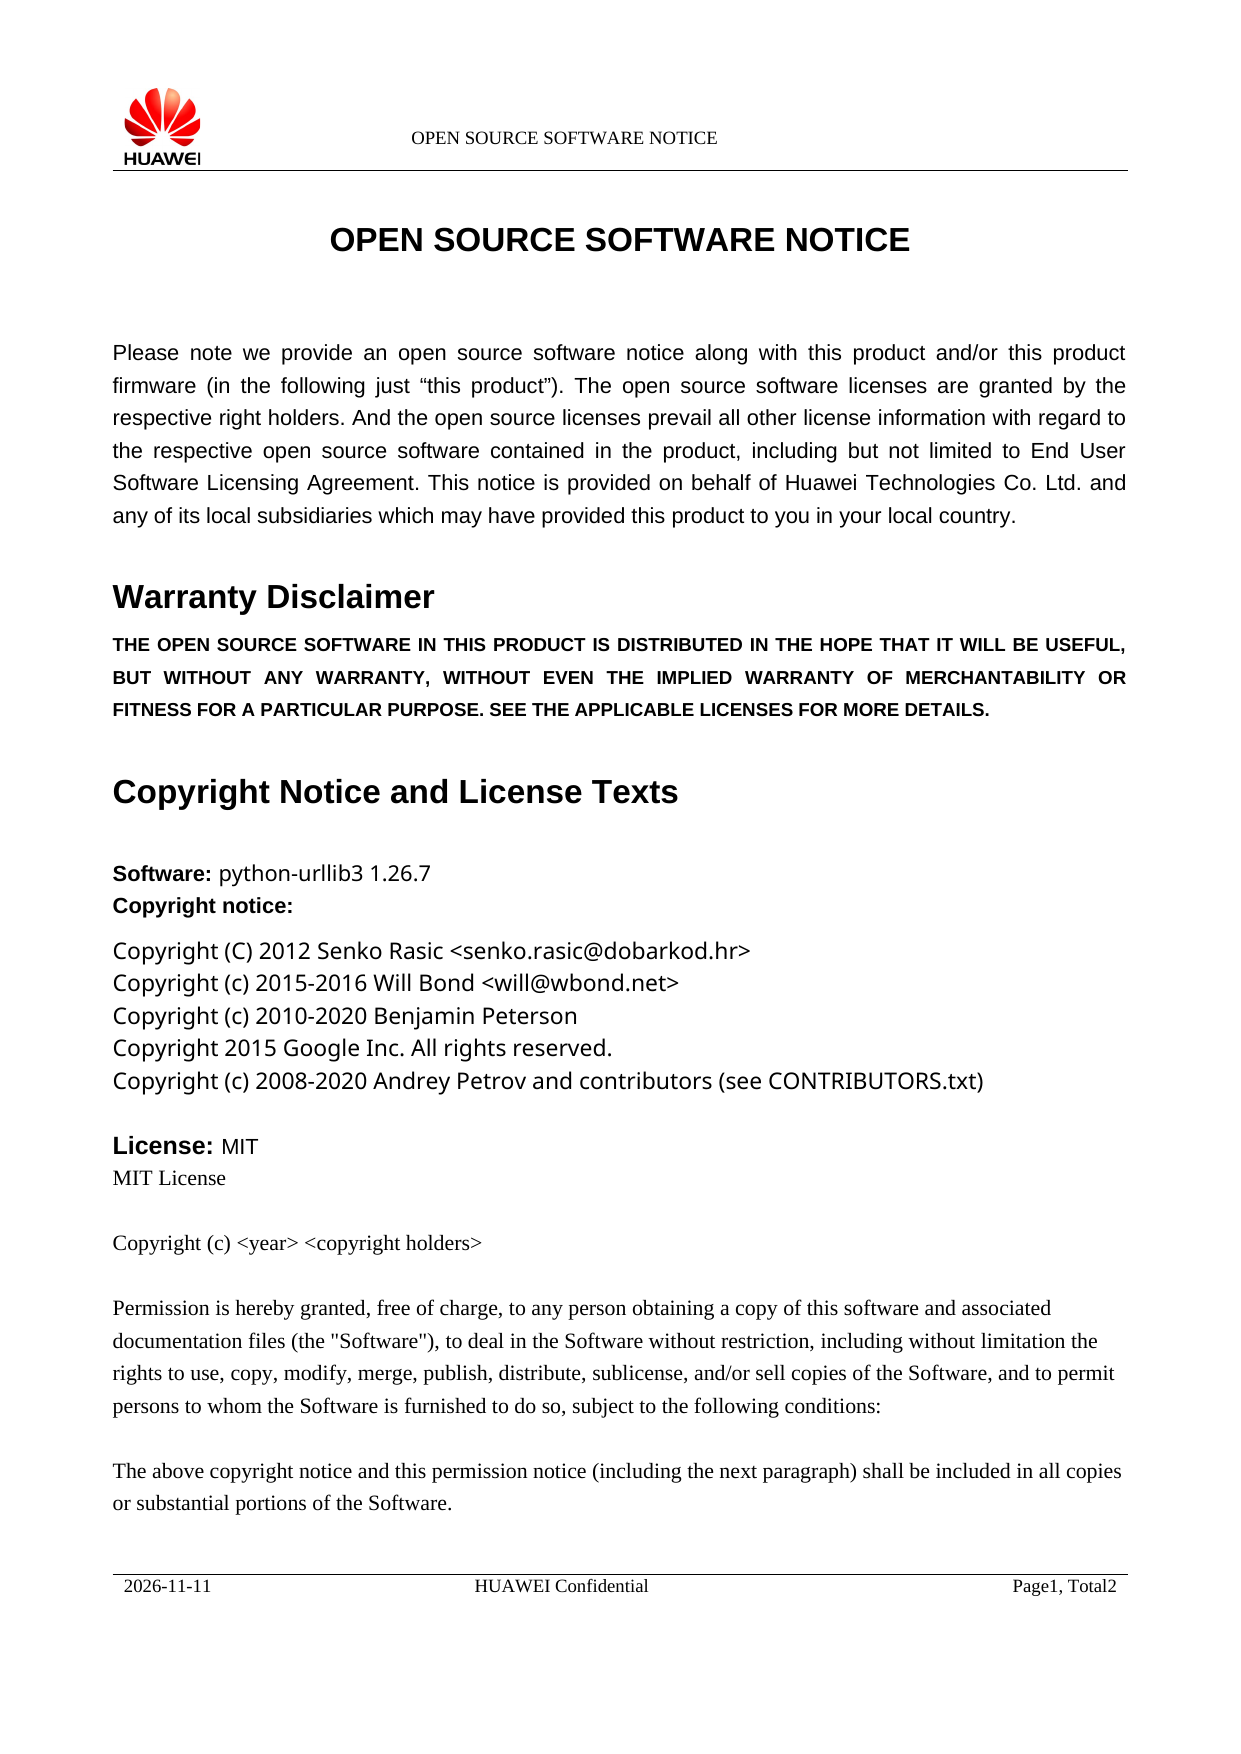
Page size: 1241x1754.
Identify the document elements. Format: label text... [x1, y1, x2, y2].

picture [124, 88, 201, 165]
text License: MIT [112, 1129, 1128, 1161]
text Copyright (C) 2012 Senko Rasic <senko.rasic@dobarkod.hr> Copyright (c) 2015-2016 Will Bond <will@wbond.net> Copyright (c) 2010-2020 Benjamin Peterson Copyright 2015 Google Inc. All rights reserved. Copyright (c) 2008-2020 Andrey Petrov and contributors (see CONTRIBUTORS.txt) [112, 934, 1128, 1129]
text Copyright notice: [112, 889, 1128, 921]
text Copyright Notice and License Texts [112, 759, 1128, 824]
text The open source software in this product is distributed in the hope that it will be useful, but WITHOUT ANY WARRANTY, without even the implied warranty of MERCHANTABILITY or FITNESS FOR A PARTICULAR PURPOSE. See the applicable licenses for more details. [112, 629, 1128, 726]
title Software: python-urllib3 1.26.7 [112, 856, 1128, 889]
text Please note we provide an open source software notice along with this product and/or this product firmware (in the following just “this product”). The open source software licenses are granted by the respective right holders. And the open source licenses prevail all other license information with regard to the respective open source software contained in the product, including but not limited to End User Software Licensing Agreement. This notice is provided on behalf of Huawei Technologies Co. Ltd. and any of its local subsidiaries which may have provided this product to you in your local country. [112, 336, 1128, 531]
text OPEN SOURCE SOFTWARE NOTICE [112, 206, 1128, 271]
text Warranty Disclaimer [112, 564, 1128, 629]
